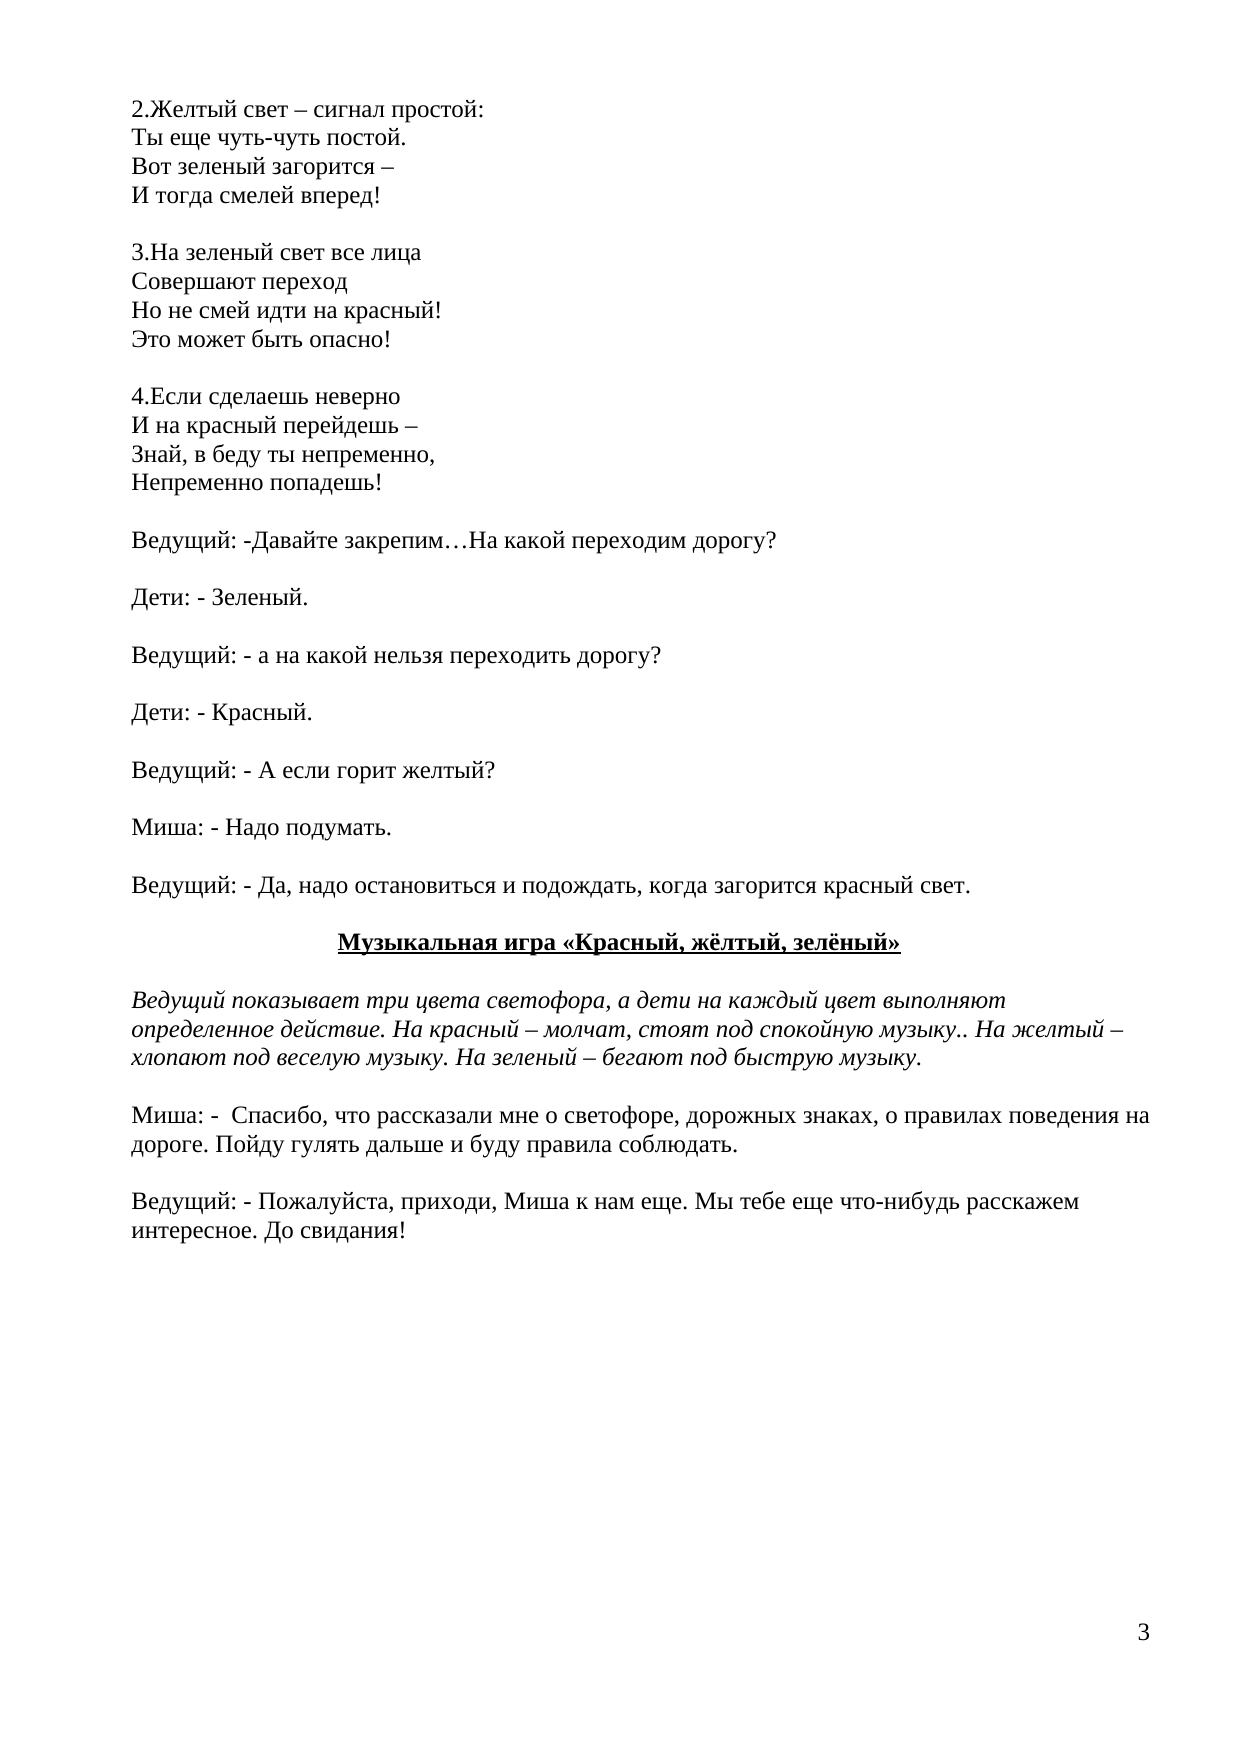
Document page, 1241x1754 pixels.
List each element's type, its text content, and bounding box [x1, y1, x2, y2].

text Ведущий показывает три цвета светофора, а дети на каждый цвет выполняют определенное действие. На красный – молчат, стоят под спокойную музыку.. На желтый – хлопают под веселую музыку. На зеленый – бегают под быструю музыку. [131, 985, 1152, 1071]
text Но не смей идти на красный! [131, 295, 1152, 324]
text Ведущий: - А если горит желтый? [131, 755, 1152, 784]
text Вот зеленый загорится – [131, 151, 1152, 180]
text Ведущий: - Да, надо остановиться и подождать, когда загорится красный свет. [131, 870, 1152, 899]
text Совершают переход [131, 266, 1152, 295]
text 2.Желтый свет – сигнал простой: [131, 94, 1152, 122]
text 3.На зеленый свет все лица [131, 237, 1152, 266]
text 4.Если сделаешь неверно [131, 381, 1152, 410]
text 3 [131, 1617, 1152, 1646]
text Знай, в беду ты непременно, [131, 439, 1152, 467]
text Это может быть опасно! [131, 324, 1152, 352]
text Миша: - Надо подумать. [131, 812, 1152, 841]
text Непременно попадешь! [131, 467, 1152, 496]
text Ты еще чуть-чуть постой. [131, 122, 1152, 151]
text Дети: - Красный. [131, 697, 1152, 726]
text Ведущий: -Давайте закрепим…На какой переходим дорогу? [131, 525, 1152, 554]
text И на красный перейдешь – [131, 410, 1152, 439]
text Ведущий: - а на какой нельзя переходить дорогу? [131, 640, 1152, 669]
text Дети: - Зеленый. [131, 582, 1152, 611]
text Музыкальная игра «Красный, жёлтый, зелёный» [131, 927, 1152, 956]
text Ведущий: - Пожалуйста, приходи, Миша к нам еще. Мы тебе еще что-нибудь расскажем интересное. До свидания! [131, 1186, 1152, 1244]
text Миша: - Спасибо, что рассказали мне о светофоре, дорожных знаках, о правилах поведения на дороге. Пойду гулять дальше и буду правила соблюдать. [131, 1100, 1152, 1157]
text И тогда смелей вперед! [131, 180, 1152, 209]
